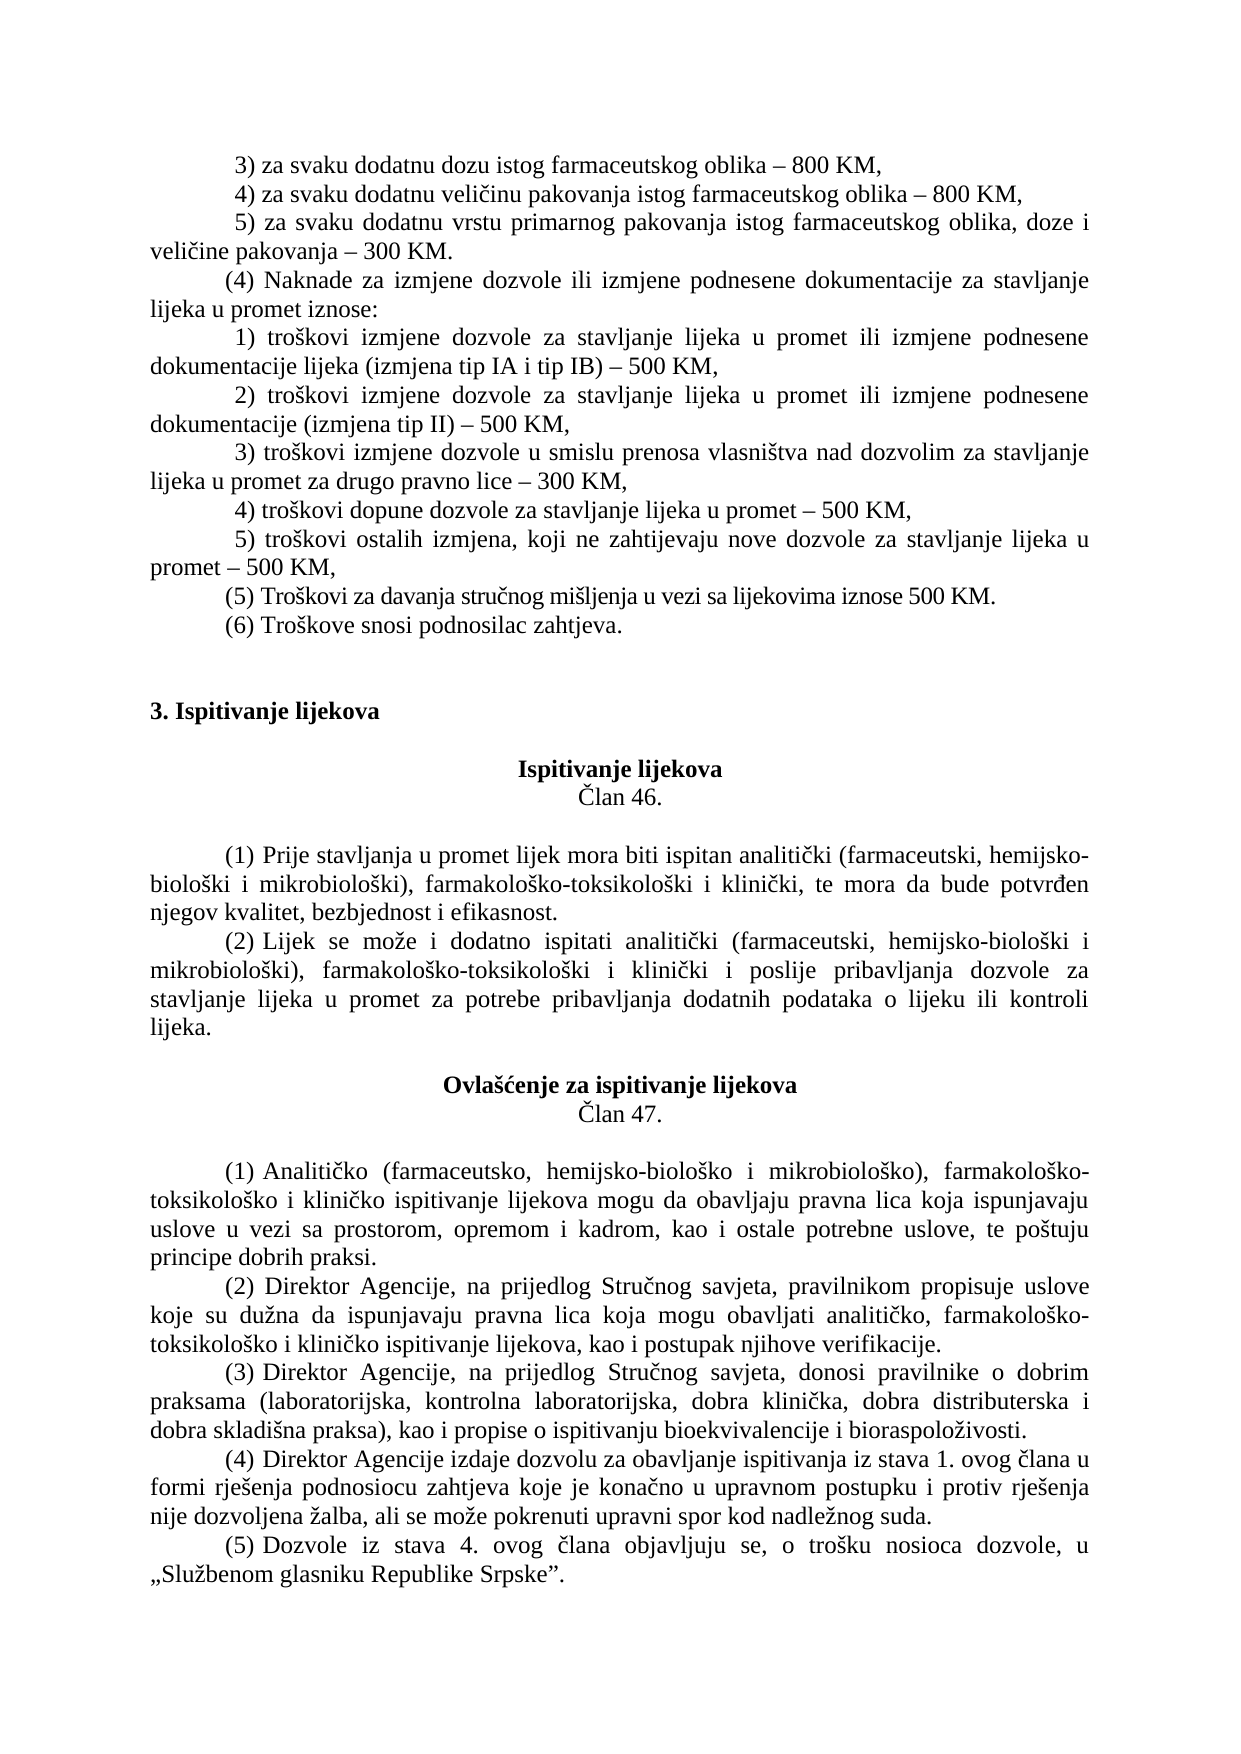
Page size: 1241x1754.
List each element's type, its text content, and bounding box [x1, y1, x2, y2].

text 1) troškovi izmjene dozvole za stavljanje lijeka u promet ili izmjene podnesene dokumentacije lijeka (izmjena tip IA i tip IB) – 500 KM, [150, 322, 1090, 380]
text Član 46. [150, 782, 1090, 811]
text (6) Troškove snosi podnosilac zahtjeva. [150, 610, 1090, 639]
text 4) troškovi dopune dozvole za stavljanje lijeka u promet – 500 KM, [150, 495, 1090, 524]
text Član 47. [150, 1099, 1090, 1127]
text Ispitivanje lijekova [150, 754, 1090, 782]
text (3) Direktor Agencije, na prijedlog Stručnog savjeta, donosi pravilnike o dobrim praksama (laboratorijska, kontrolna laboratorijska, dobra klinička, dobra distributerska i dobra skladišna praksa), kao i propise o ispitivanju bioekvivalencije i bioraspoloživosti. [150, 1357, 1090, 1444]
text (5) Dozvole iz stava 4. ovog člana objavljuju se, o trošku nosioca dozvole, u „Službenom glasniku Republike Srpske”. [150, 1530, 1090, 1587]
text 5) troškovi ostalih izmjena, koji ne zahtijevaju nove dozvole za stavljanje lijeka u promet – 500 KM, [150, 524, 1090, 581]
text 2) troškovi izmjene dozvole za stavljanje lijeka u promet ili izmjene podnesene dokumentacije (izmjena tip II) – 500 KM, [150, 380, 1090, 437]
text (4) Direktor Agencije izdaje dozvolu za obavljanje ispitivanja iz stava 1. ovog člana u formi rješenja podnosiocu zahtjeva koje je konačno u upravnom postupku i protiv rješenja nije dozvoljena žalba, ali se može pokrenuti upravni spor kod nadležnog suda. [150, 1444, 1090, 1530]
text 3) za svaku dodatnu dozu istog farmaceutskog oblika – 800 KM, [150, 150, 1090, 179]
text 3) troškovi izmjene dozvole u smislu prenosa vlasništva nad dozvolim za stavljanje lijeka u promet za drugo pravno lice – 300 KM, [150, 437, 1090, 495]
text (4) Naknade za izmjene dozvole ili izmjene podnesene dokumentacije za stavljanje lijeka u promet iznose: [150, 265, 1090, 322]
text (1) Prije stavljanja u promet lijek mora biti ispitan analitički (farmaceutski, hemijsko-biološki i mikrobiološki), farmakološko-toksikološki i klinički, te mora da bude potvrđen njegov kvalitet, bezbjednost i efikasnost. [150, 840, 1090, 926]
text Ovlašćenje za ispitivanje lijekova [150, 1070, 1090, 1099]
text (5) Troškovi za davanja stručnog mišljenja u vezi sa lijekovima iznose 500 KM. [150, 581, 1090, 610]
text 5) za svaku dodatnu vrstu primarnog pakovanja istog farmaceutskog oblika, doze i veličine pakovanja – 300 KM. [150, 207, 1090, 265]
text 3. Ispitivanje lijekova [150, 696, 1090, 725]
text (1) Analitičko (farmaceutsko, hemijsko-biološko i mikrobiološko), farmakološko-toksikološko i kliničko ispitivanje lijekova mogu da obavljaju pravna lica koja ispunjavaju uslove u vezi sa prostorom, opremom i kadrom, kao i ostale potrebne uslove, te poštuju principe dobrih praksi. [150, 1156, 1090, 1271]
text (2) Lijek se može i dodatno ispitati analitički (farmaceutski, hemijsko-biološki i mikrobiološki), farmakološko-toksikološki i klinički i poslije pribavljanja dozvole za stavljanje lijeka u promet za potrebe pribavljanja dodatnih podataka o lijeku ili kontroli lijeka. [150, 926, 1090, 1041]
text 4) za svaku dodatnu veličinu pakovanja istog farmaceutskog oblika – 800 KM, [150, 179, 1090, 207]
text (2) Direktor Agencije, na prijedlog Stručnog savjeta, pravilnikom propisuje uslove koje su dužna da ispunjavaju pravna lica koja mogu obavljati analitičko, farmakološko-toksikološko i kliničko ispitivanje lijekova, kao i postupak njihove verifikacije. [150, 1271, 1090, 1357]
